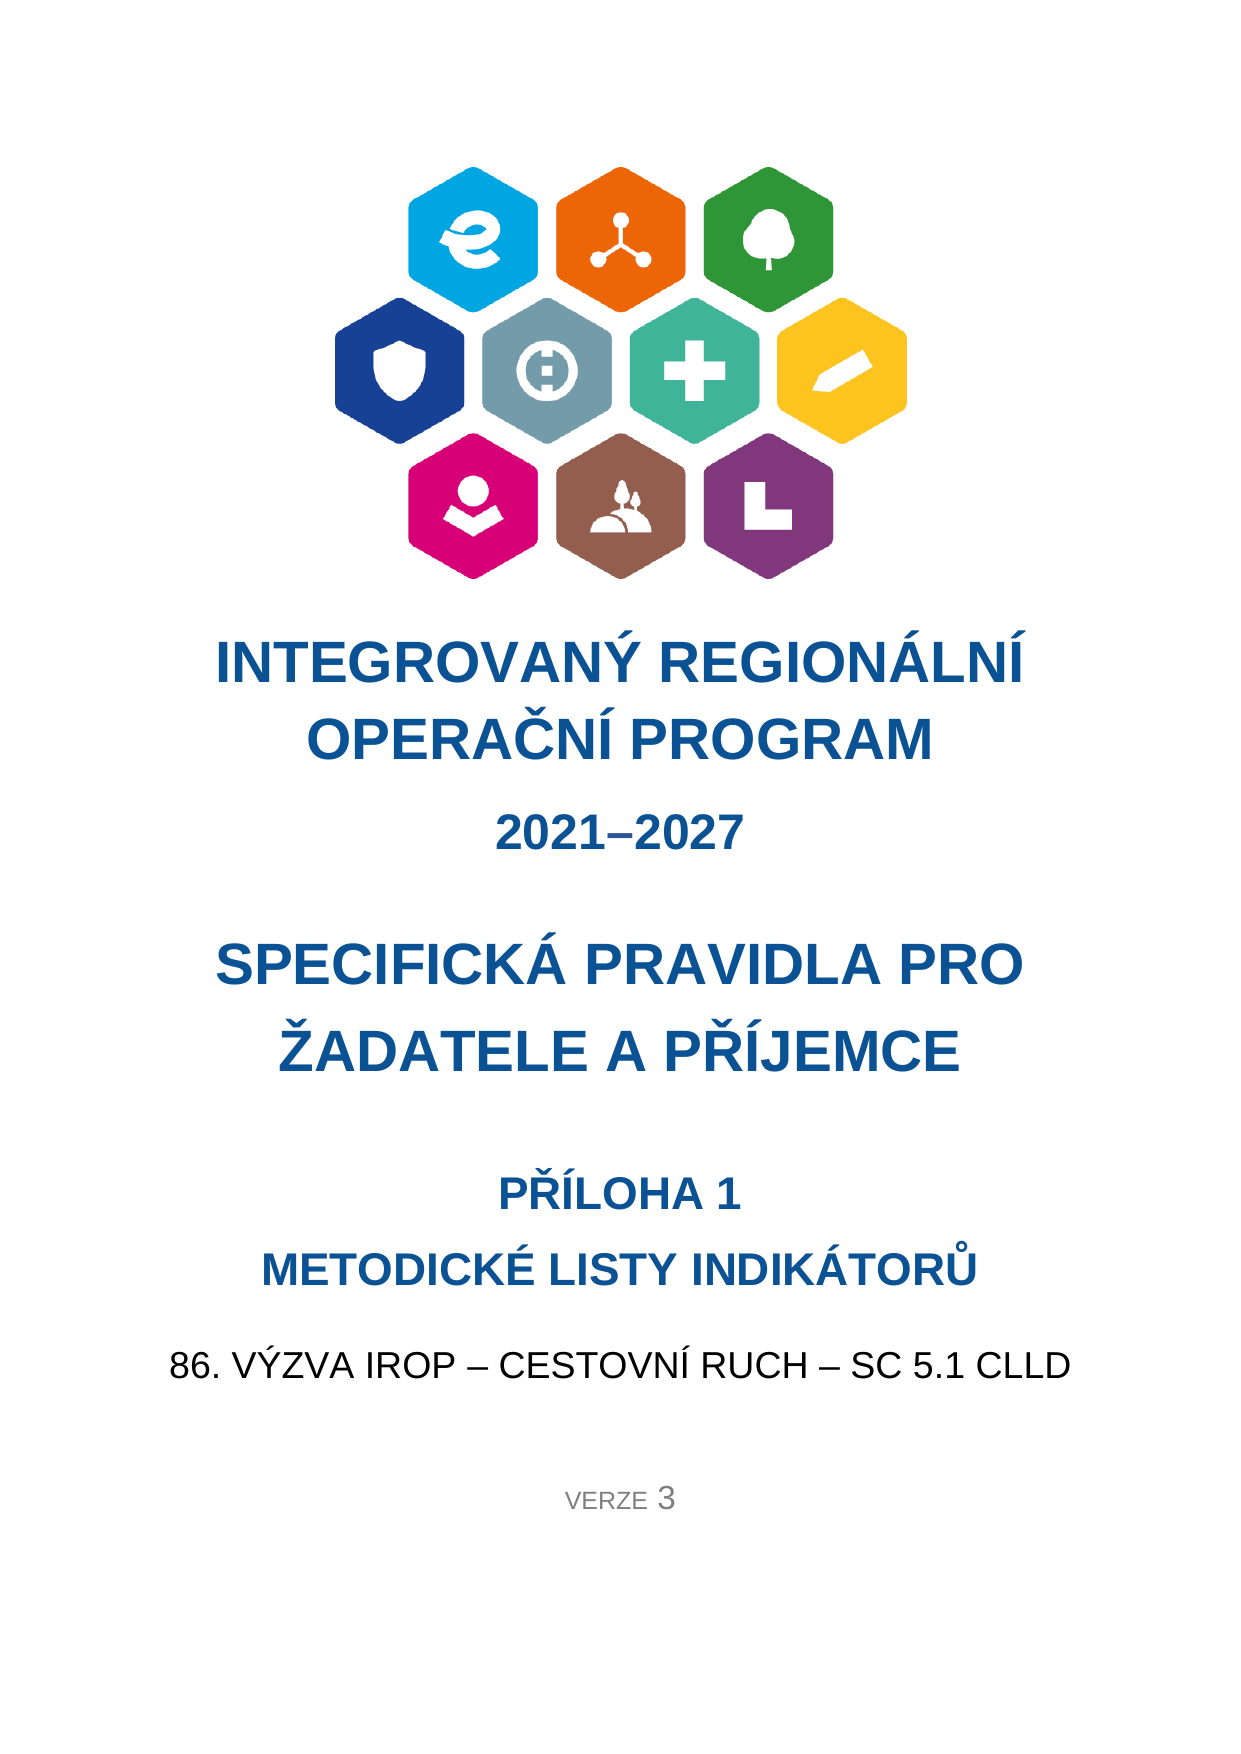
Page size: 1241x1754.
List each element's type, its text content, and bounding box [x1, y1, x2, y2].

picture [324, 149, 912, 607]
text METODICKÉ LISTY INDIKÁTORŮ [148, 1242, 1092, 1295]
text PŘÍLOHA 1 [148, 1167, 1092, 1219]
text 2021–2027 [148, 802, 1092, 860]
text SPECIFICKÁ PRAVIDLA PRO ŽADATELE A PŘÍJEMCE [148, 930, 1092, 1084]
text VERZE 3 [148, 1478, 1092, 1516]
text 86. výzva IROP – CESTOVNÍ RUCH – SC 5.1 CLLD [148, 1343, 1092, 1386]
